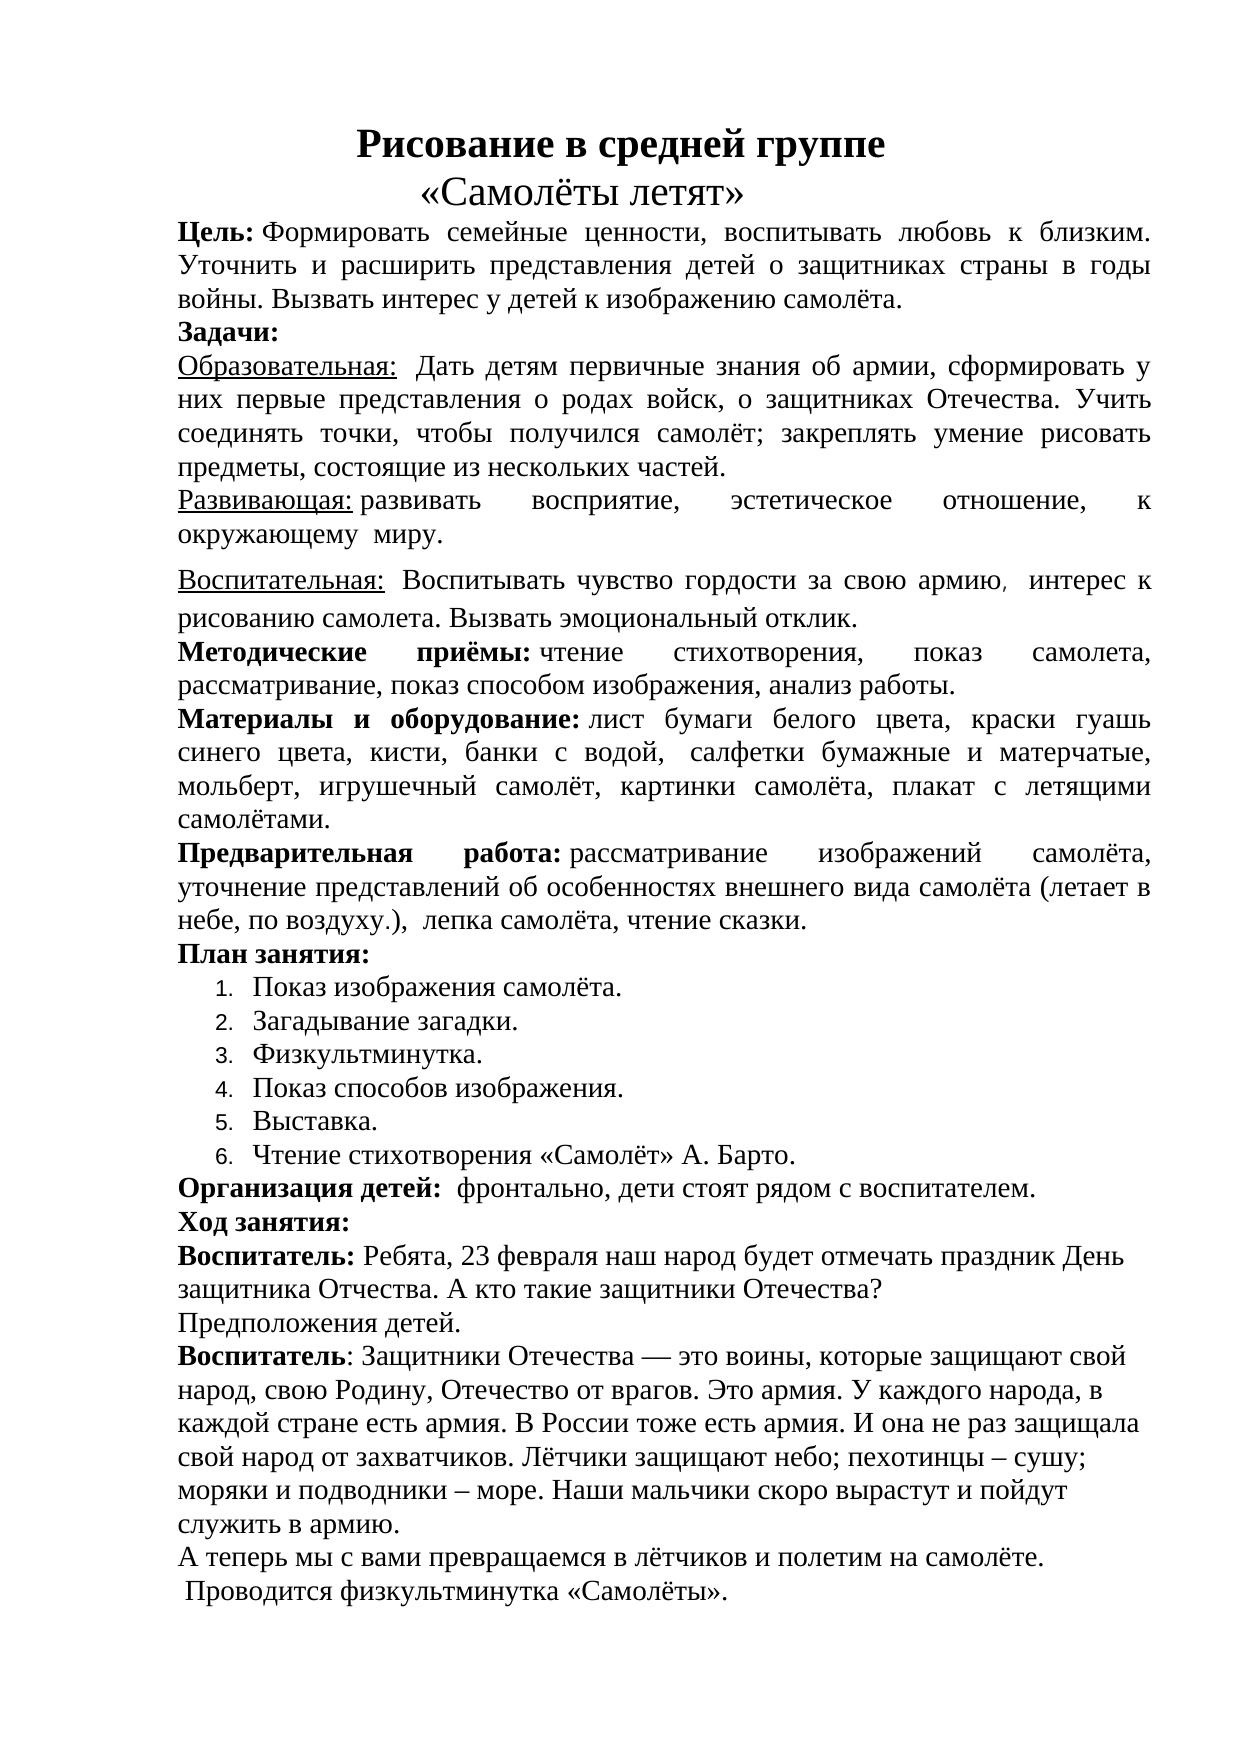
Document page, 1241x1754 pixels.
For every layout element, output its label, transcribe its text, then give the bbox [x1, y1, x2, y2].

text Организация детей: фронтально, дети стоят рядом с воспитателем. [177, 1171, 1152, 1204]
text Цель: Формировать семейные ценности, воспитывать любовь к близким. Уточнить и расширить представления детей о защитниках страны в годы войны. Вызвать интерес у детей к изображению самолёта. [264, 281, 1152, 314]
text Проводится физкультминутка «Самолёты». [177, 1573, 1152, 1607]
list Выставка. [215, 1103, 1152, 1137]
list Чтение стихотворения «Самолёт» А. Барто. [215, 1137, 1152, 1171]
text Воспитательная: Воспитывать чувство гордости за свою армию, интерес к рисованию самолета. Вызвать эмоциональный отклик. [177, 549, 1152, 634]
text Цель: Формировать семейные ценности, воспитывать любовь к близким. Уточнить и расширить представления детей о защитниках страны в годы войны. Вызвать интерес у детей к изображению самолёта. [177, 214, 1152, 248]
text Методические приёмы: чтение стихотворения, показ самолета, рассматривание, показ способом изображения, анализ работы. [177, 634, 1152, 701]
text Предварительная работа: рассматривание изображений самолёта, уточнение представлений об особенностях внешнего вида самолёта (летает в небе, по воздуху.), лепка самолёта, чтение сказки. [177, 835, 1152, 936]
list Показ изображения самолёта. [215, 969, 1152, 1003]
text Образовательная: Дать детям первичные знания об армии, сформировать у них первые представления о родах войск, о защитниках Отечества. Учить соединять точки, чтобы получился самолёт; закреплять умение рисовать предметы, состоящие из нескольких частей. [177, 382, 1152, 482]
list Показ способов изображения. [215, 1070, 1152, 1103]
text Воспитатель: Ребята, 23 февраля наш народ будет отмечать праздник День защитника Отчества. А кто такие защитники Отечества? [177, 1238, 1152, 1305]
list Физкультминутка. [215, 1036, 1152, 1070]
text Задачи: [177, 314, 1152, 348]
text Воспитатель: Защитники Отечества — это воины, которые защищают свой народ, свою Родину, Отечество от врагов. Это армия. У каждого народа, в каждой стране есть армия. В России тоже есть армия. И она не раз защищала свой народ от захватчиков. Лётчики защищают небо; пехотинцы – сушу; моряки и подводники – море. Наши мальчики скоро вырастут и пойдут служить в армию. [177, 1338, 1152, 1539]
text Рисование в средней группе [325, 118, 1152, 166]
text Предположения детей. [177, 1305, 1152, 1338]
text Материалы и оборудование: лист бумаги белого цвета, краски гуашь синего цвета, кисти, банки с водой, салфетки бумажные и матерчатые, мольберт, игрушечный самолёт, картинки самолёта, плакат с летящими самолётами. [177, 701, 1152, 835]
text «Самолёты летят» [325, 166, 1152, 214]
text Развивающая: развивать восприятие, эстетическое отношение, к окружающему миру. [177, 482, 1152, 549]
list Загадывание загадки. [215, 1003, 1152, 1036]
text План занятия: [177, 936, 1152, 969]
text А теперь мы с вами превращаемся в лётчиков и полетим на самолёте. [177, 1539, 1152, 1573]
text Ход занятия: [177, 1204, 1152, 1238]
